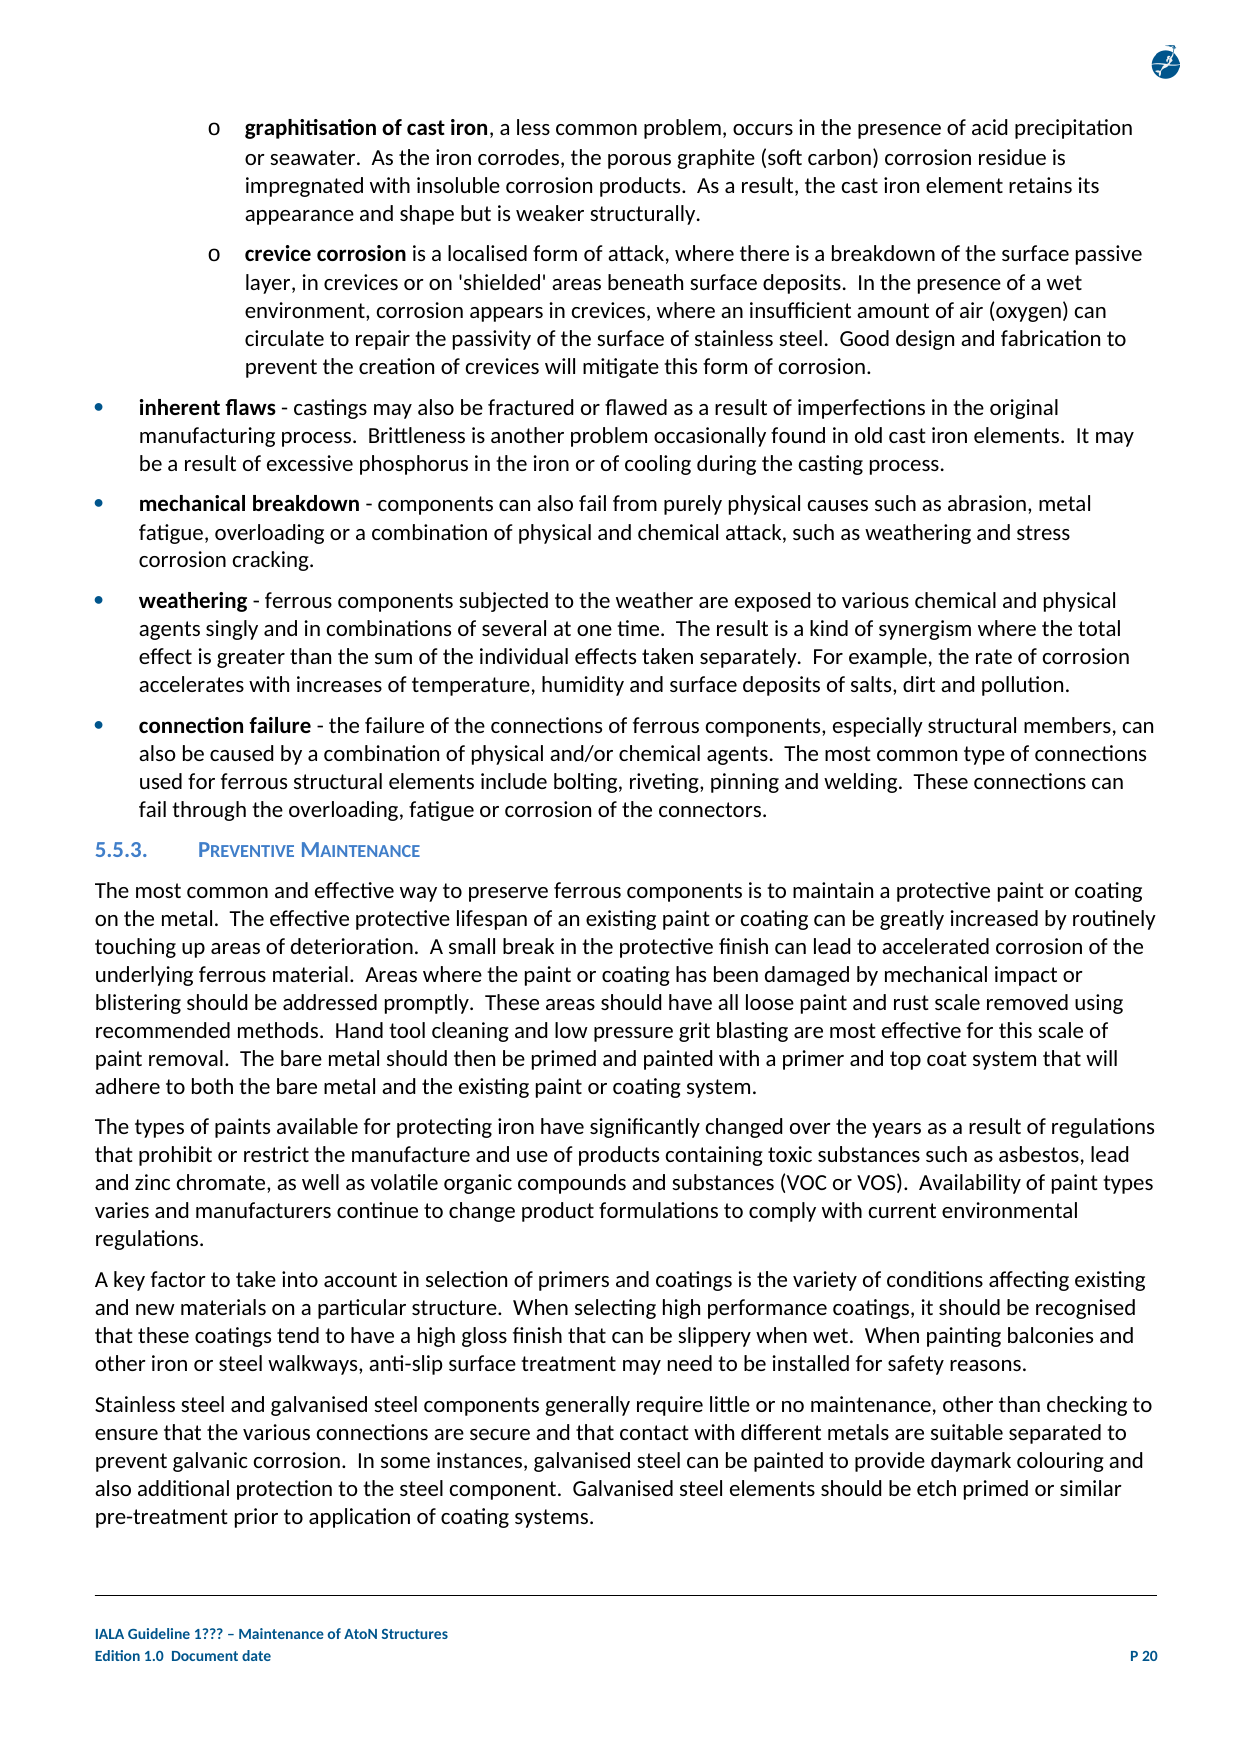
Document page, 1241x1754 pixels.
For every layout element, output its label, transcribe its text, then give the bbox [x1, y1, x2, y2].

text inherent flaws - castings may also be fractured or flawed as a result of imperfections in the original manufacturing process. Brittleness is another problem occasionally found in old cast iron elements. It may be a result of excessive phosphorus in the iron or of cooling during the casting process. [94, 393, 1157, 477]
subtitle Preventive Maintenance [94, 835, 1157, 863]
text mechanical breakdown - components can also fail from purely physical causes such as abrasion, metal fatigue, overloading or a combination of physical and chemical attack, such as weathering and stress corrosion cracking. [94, 489, 1157, 574]
text connection failure - the failure of the connections of ferrous components, especially structural members, can also be caused by a combination of physical and/or chemical agents. The most common type of connections used for ferrous structural elements include bolting, riveting, pinning and welding. These connections can fail through the overloading, fatigue or corrosion of the connectors. [94, 711, 1157, 823]
text A key factor to take into account in selection of primers and coatings is the variety of conditions affecting existing and new materials on a particular structure. When selecting high performance coatings, it should be recognised that these coatings tend to have a high gloss finish that can be slippery when wet. When painting balconies and other iron or steel walkways, anti-slip surface treatment may need to be installed for safety reasons. [94, 1265, 1157, 1377]
text Stainless steel and galvanised steel components generally require little or no maintenance, other than checking to ensure that the various connections are secure and that contact with different metals are suitable separated to prevent galvanic corrosion. In some instances, galvanised steel can be painted to provide daymark colouring and also additional protection to the steel component. Galvanised steel elements should be etch primed or similar pre-treatment prior to application of coating systems. [94, 1390, 1157, 1530]
text The types of paints available for protecting iron have significantly changed over the years as a result of regulations that prohibit or restrict the manufacture and use of products containing toxic substances such as asbestos, lead and zinc chromate, as well as volatile organic compounds and substances (VOC or VOS). Availability of paint types varies and manufacturers continue to change product formulations to comply with current environmental regulations. [94, 1112, 1157, 1253]
text weathering - ferrous components subjected to the weather are exposed to various chemical and physical agents singly and in combinations of several at one time. The result is a kind of synergism where the total effect is greater than the sum of the individual effects taken separately. For example, the rate of corrosion accelerates with increases of temperature, humidity and surface deposits of salts, dirt and pollution. [94, 586, 1157, 698]
picture [1120, 0, 1239, 114]
list graphitisation of cast iron, a less common problem, occurs in the presence of acid precipitation or seawater. As the iron corrodes, the porous graphite (soft carbon) corrosion residue is impregnated with insoluble corrosion products. As a result, the cast iron element retains its appearance and shape but is weaker structurally. [207, 113, 1157, 227]
list crevice corrosion is a localised form of attack, where there is a breakdown of the surface passive layer, in crevices or on 'shielded' areas beneath surface deposits. In the presence of a wet environment, corrosion appears in crevices, where an insufficient amount of air (oxygen) can circulate to repair the passivity of the surface of stainless steel. Good design and fabrication to prevent the creation of crevices will mitigate this form of corrosion. [207, 239, 1157, 381]
text The most common and effective way to preserve ferrous components is to maintain a protective paint or coating on the metal. The effective protective lifespan of an existing paint or coating can be greatly increased by routinely touching up areas of deterioration. A small break in the protective finish can lead to accelerated corrosion of the underlying ferrous material. Areas where the paint or coating has been damaged by mechanical impact or blistering should be addressed promptly. These areas should have all loose paint and rust scale removed using recommended methods. Hand tool cleaning and low pressure grit blasting are most effective for this scale of paint removal. The bare metal should then be primed and painted with a primer and top coat system that will adhere to both the bare metal and the existing paint or coating system. [94, 876, 1157, 1100]
